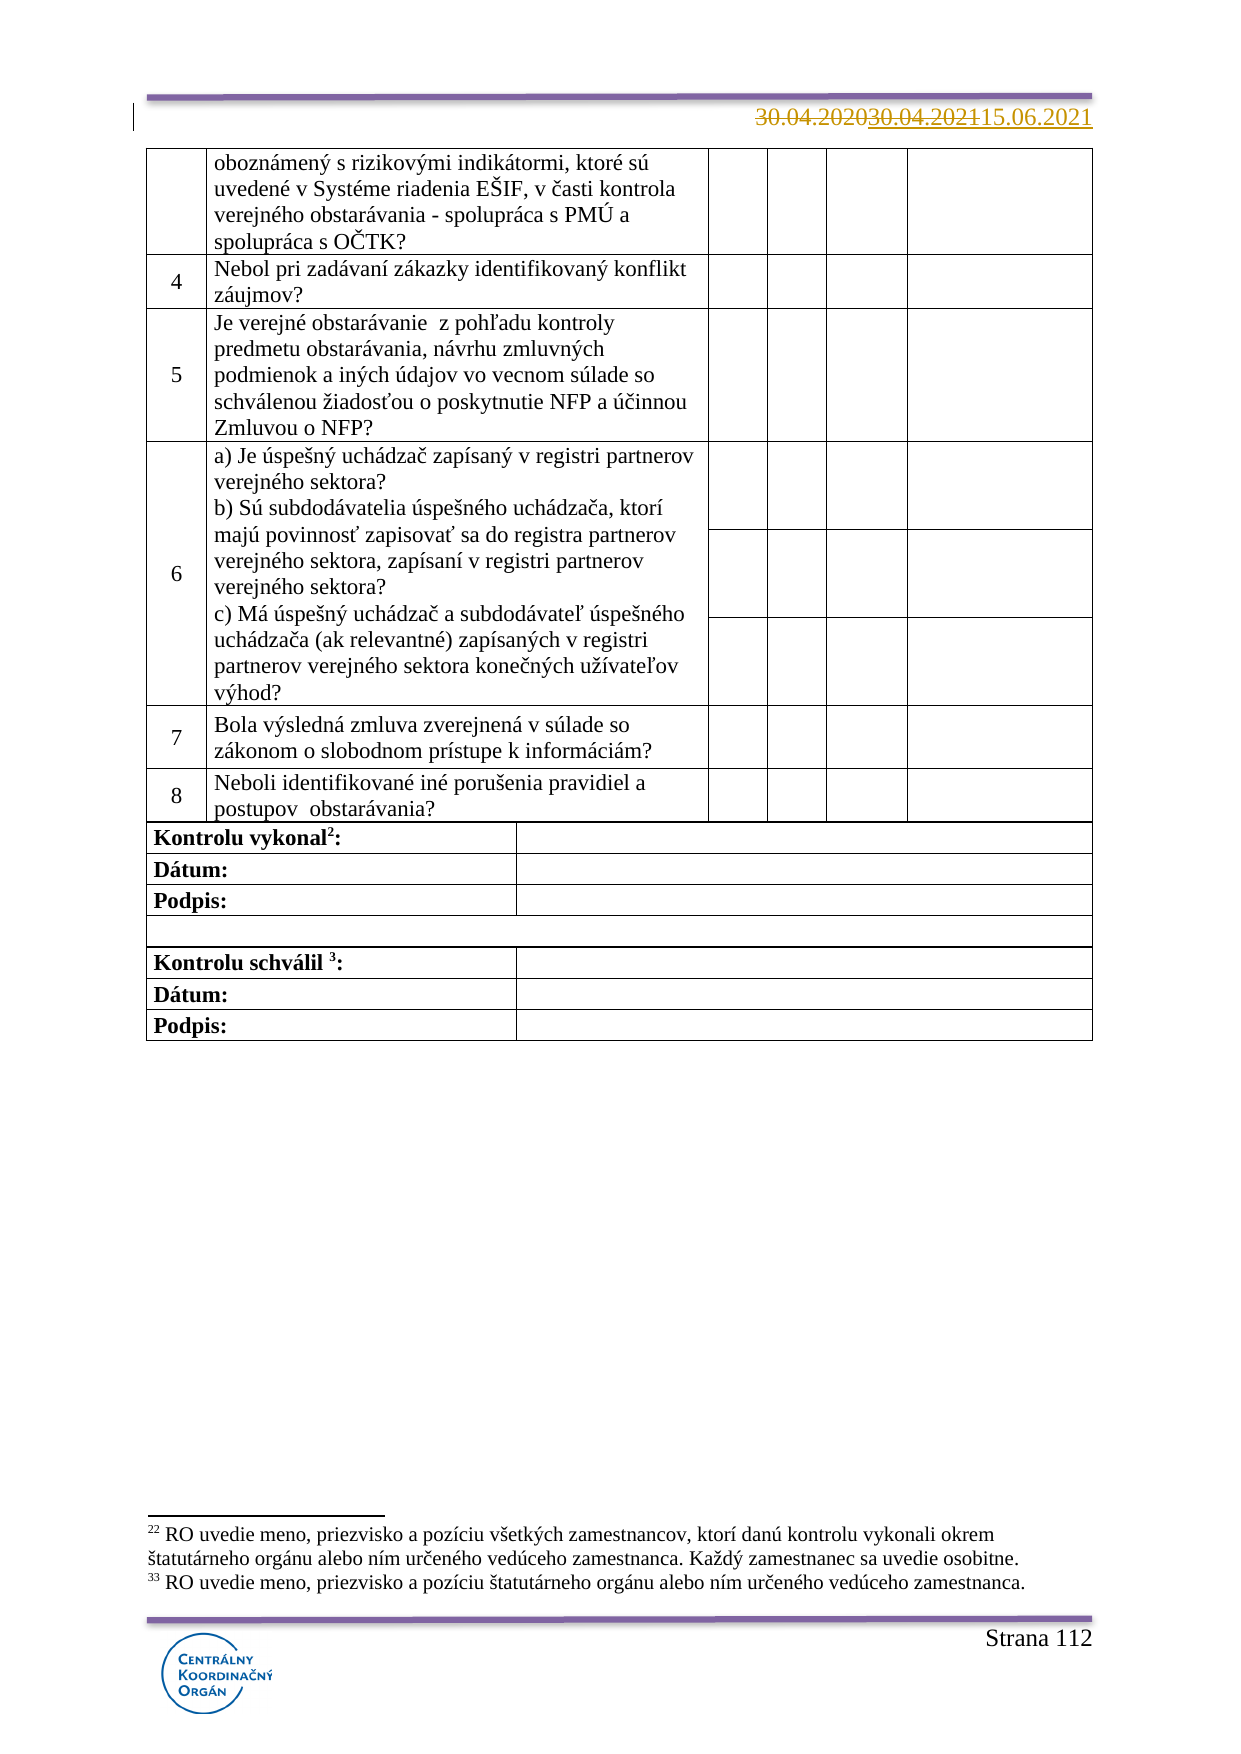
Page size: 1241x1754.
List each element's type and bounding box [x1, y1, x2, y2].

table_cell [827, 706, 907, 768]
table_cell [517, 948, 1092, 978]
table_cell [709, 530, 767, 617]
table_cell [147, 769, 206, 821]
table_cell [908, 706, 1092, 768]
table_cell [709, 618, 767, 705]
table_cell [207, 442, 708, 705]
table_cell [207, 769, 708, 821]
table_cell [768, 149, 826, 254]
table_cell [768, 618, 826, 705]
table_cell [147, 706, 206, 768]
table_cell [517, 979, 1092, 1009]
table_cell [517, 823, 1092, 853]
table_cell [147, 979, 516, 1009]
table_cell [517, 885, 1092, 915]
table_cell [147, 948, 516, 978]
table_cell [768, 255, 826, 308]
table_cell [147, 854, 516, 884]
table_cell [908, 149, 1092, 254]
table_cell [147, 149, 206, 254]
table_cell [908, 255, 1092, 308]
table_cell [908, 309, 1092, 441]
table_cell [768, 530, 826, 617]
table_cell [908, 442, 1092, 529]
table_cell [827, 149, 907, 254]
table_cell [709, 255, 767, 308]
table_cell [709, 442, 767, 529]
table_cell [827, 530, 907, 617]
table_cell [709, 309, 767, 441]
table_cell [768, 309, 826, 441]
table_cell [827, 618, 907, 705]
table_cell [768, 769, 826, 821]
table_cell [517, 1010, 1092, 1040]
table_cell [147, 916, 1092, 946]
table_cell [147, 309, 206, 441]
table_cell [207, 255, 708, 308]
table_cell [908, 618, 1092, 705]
picture [159, 1631, 272, 1713]
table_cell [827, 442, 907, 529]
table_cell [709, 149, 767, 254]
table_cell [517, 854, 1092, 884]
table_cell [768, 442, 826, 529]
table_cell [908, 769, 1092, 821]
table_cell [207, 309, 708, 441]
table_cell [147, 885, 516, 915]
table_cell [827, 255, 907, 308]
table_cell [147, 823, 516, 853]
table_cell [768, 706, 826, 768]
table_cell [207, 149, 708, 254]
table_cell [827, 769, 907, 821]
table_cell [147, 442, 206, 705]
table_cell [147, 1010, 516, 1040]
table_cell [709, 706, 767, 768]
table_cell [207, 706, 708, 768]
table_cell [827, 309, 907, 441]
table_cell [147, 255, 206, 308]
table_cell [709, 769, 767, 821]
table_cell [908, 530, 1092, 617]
